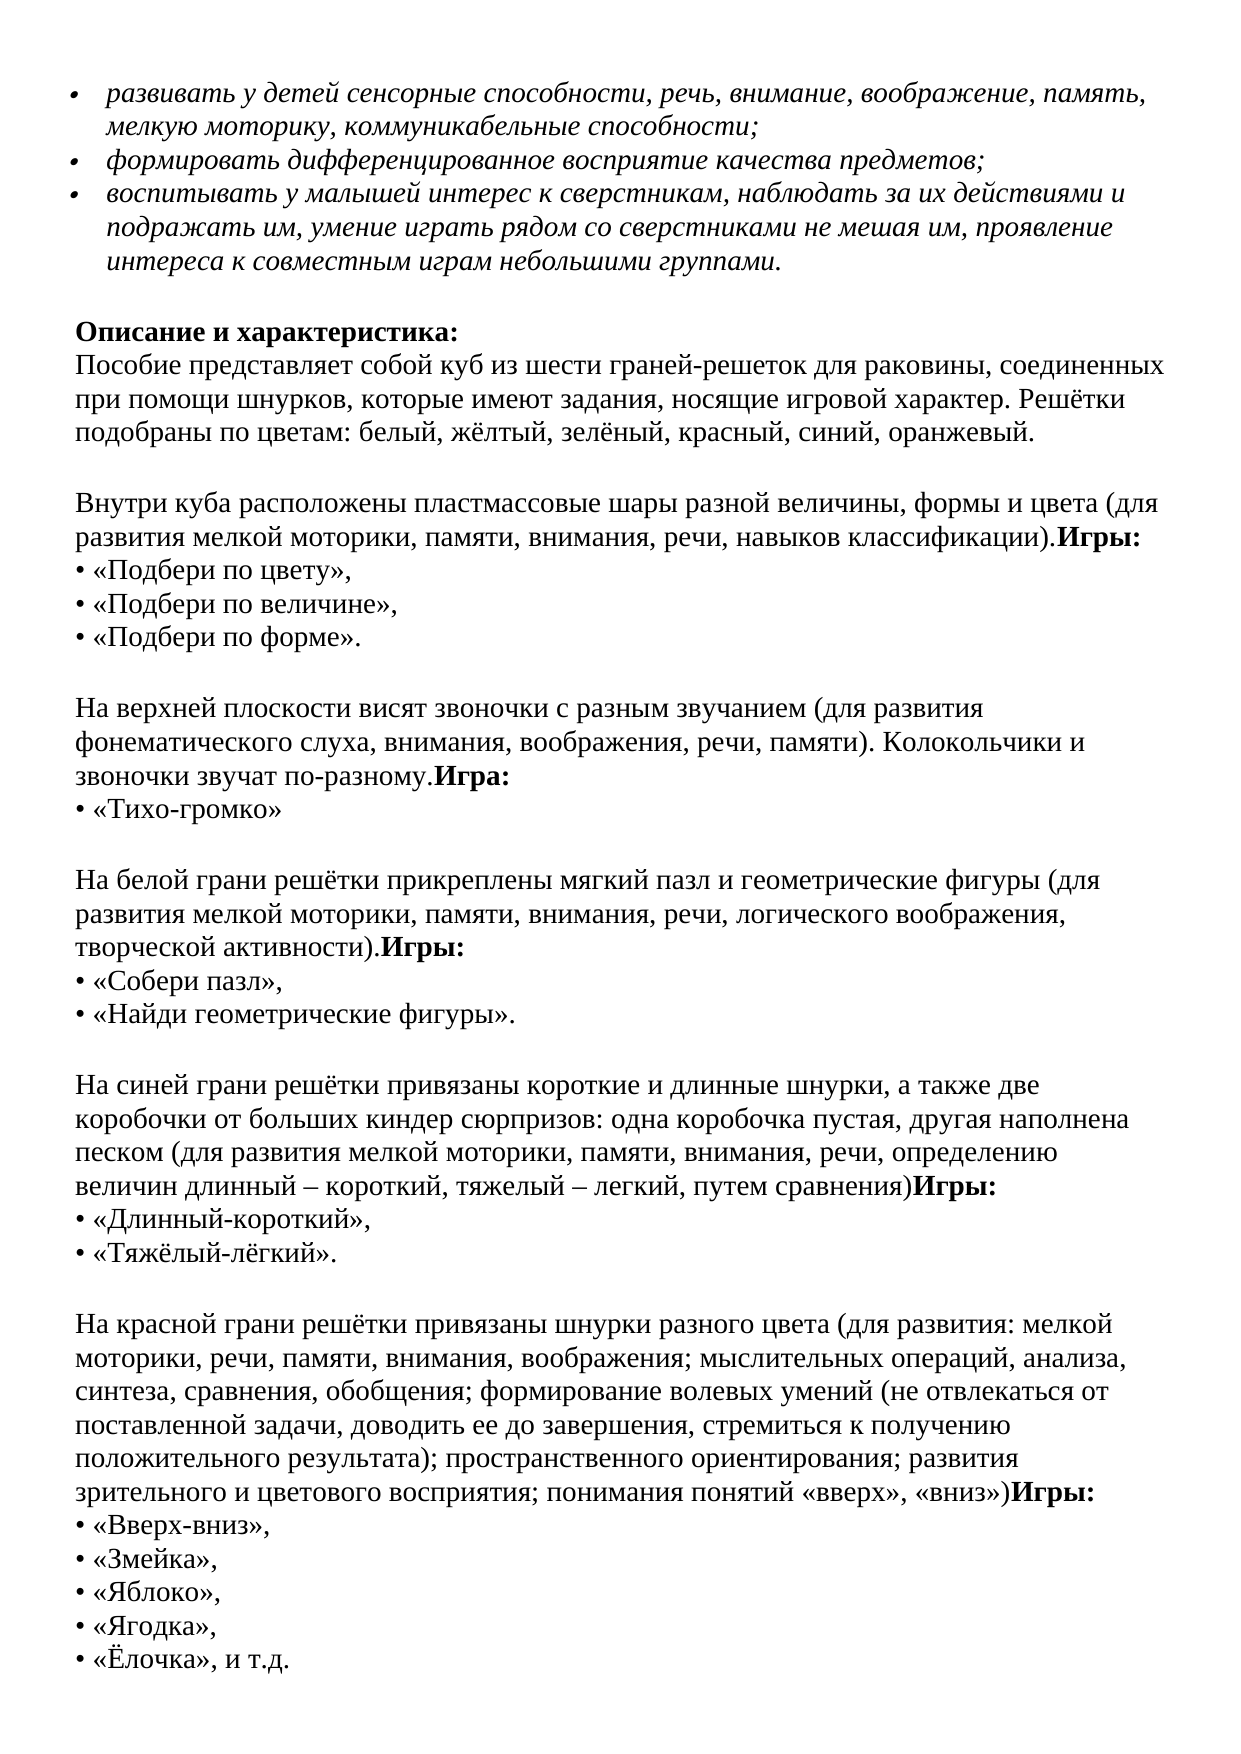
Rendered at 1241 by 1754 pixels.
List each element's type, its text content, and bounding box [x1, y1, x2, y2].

text Пособие представляет собой куб из шести граней-решеток для раковины, соединенных при помощи шнурков, которые имеют задания, носящие игровой характер. Решётки подобраны по цветам: белый, жёлтый, зелёный, красный, синий, оранжевый. [75, 347, 1165, 448]
text На синей грани решётки привязаны короткие и длинные шнурки, а также две коробочки от больших киндер сюрпризов: одна коробочка пустая, другая наполнена песком (для развития мелкой моторики, памяти, внимания, речи, определению величин длинный – короткий, тяжелый – легкий, путем сравнения)Игры: • «Длинный-короткий», • «Тяжёлый-лёгкий». [75, 1067, 1165, 1269]
text Описание и характеристика: [75, 314, 1165, 347]
text На верхней плоскости висят звоночки с разным звучанием (для развития фонематического слуха, внимания, воображения, речи, памяти). Колокольчики и звоночки звучат по-разному.Игра: • «Тихо-громко» [75, 691, 1165, 825]
text На красной грани решётки привязаны шнурки разного цвета (для развития: мелкой моторики, речи, памяти, внимания, воображения; мыслительных операций, анализа, синтеза, сравнения, обобщения; формирование волевых умений (не отвлекаться от поставленной задачи, доводить ее до завершения, стремиться к получению положительного результата); пространственного ориентирования; развития зрительного и цветового восприятия; понимания понятий «вверх», «вниз»)Игры: • «Вверх-вниз», • «Змейка», • «Яблоко», • «Ягодка», • «Ёлочка», и т.д. [75, 1306, 1165, 1675]
list воспитывать у малышей интерес к сверстникам, наблюдать за их действиями и подражать им, умение играть рядом со сверстниками не мешая им, проявление интереса к совместным играм небольшими группами. [69, 176, 1165, 276]
text Внутри куба расположены пластмассовые шары разной величины, формы и цвета (для развития мелкой моторики, памяти, внимания, речи, навыков классификации).Игры: • «Подбери по цвету», • «Подбери по величине», • «Подбери по форме». [75, 485, 1165, 653]
text На белой грани решётки прикреплены мягкий пазл и геометрические фигуры (для развития мелкой моторики, памяти, внимания, речи, логического воображения, творческой активности).Игры: • «Собери пазл», • «Найди геометрические фигуры». [75, 862, 1165, 1030]
list развивать у детей сенсорные способности, речь, внимание, воображение, память, мелкую моторику, коммуникабельные способности; [69, 75, 1165, 142]
list формировать дифференцированное восприятие качества предметов; [69, 142, 1165, 176]
